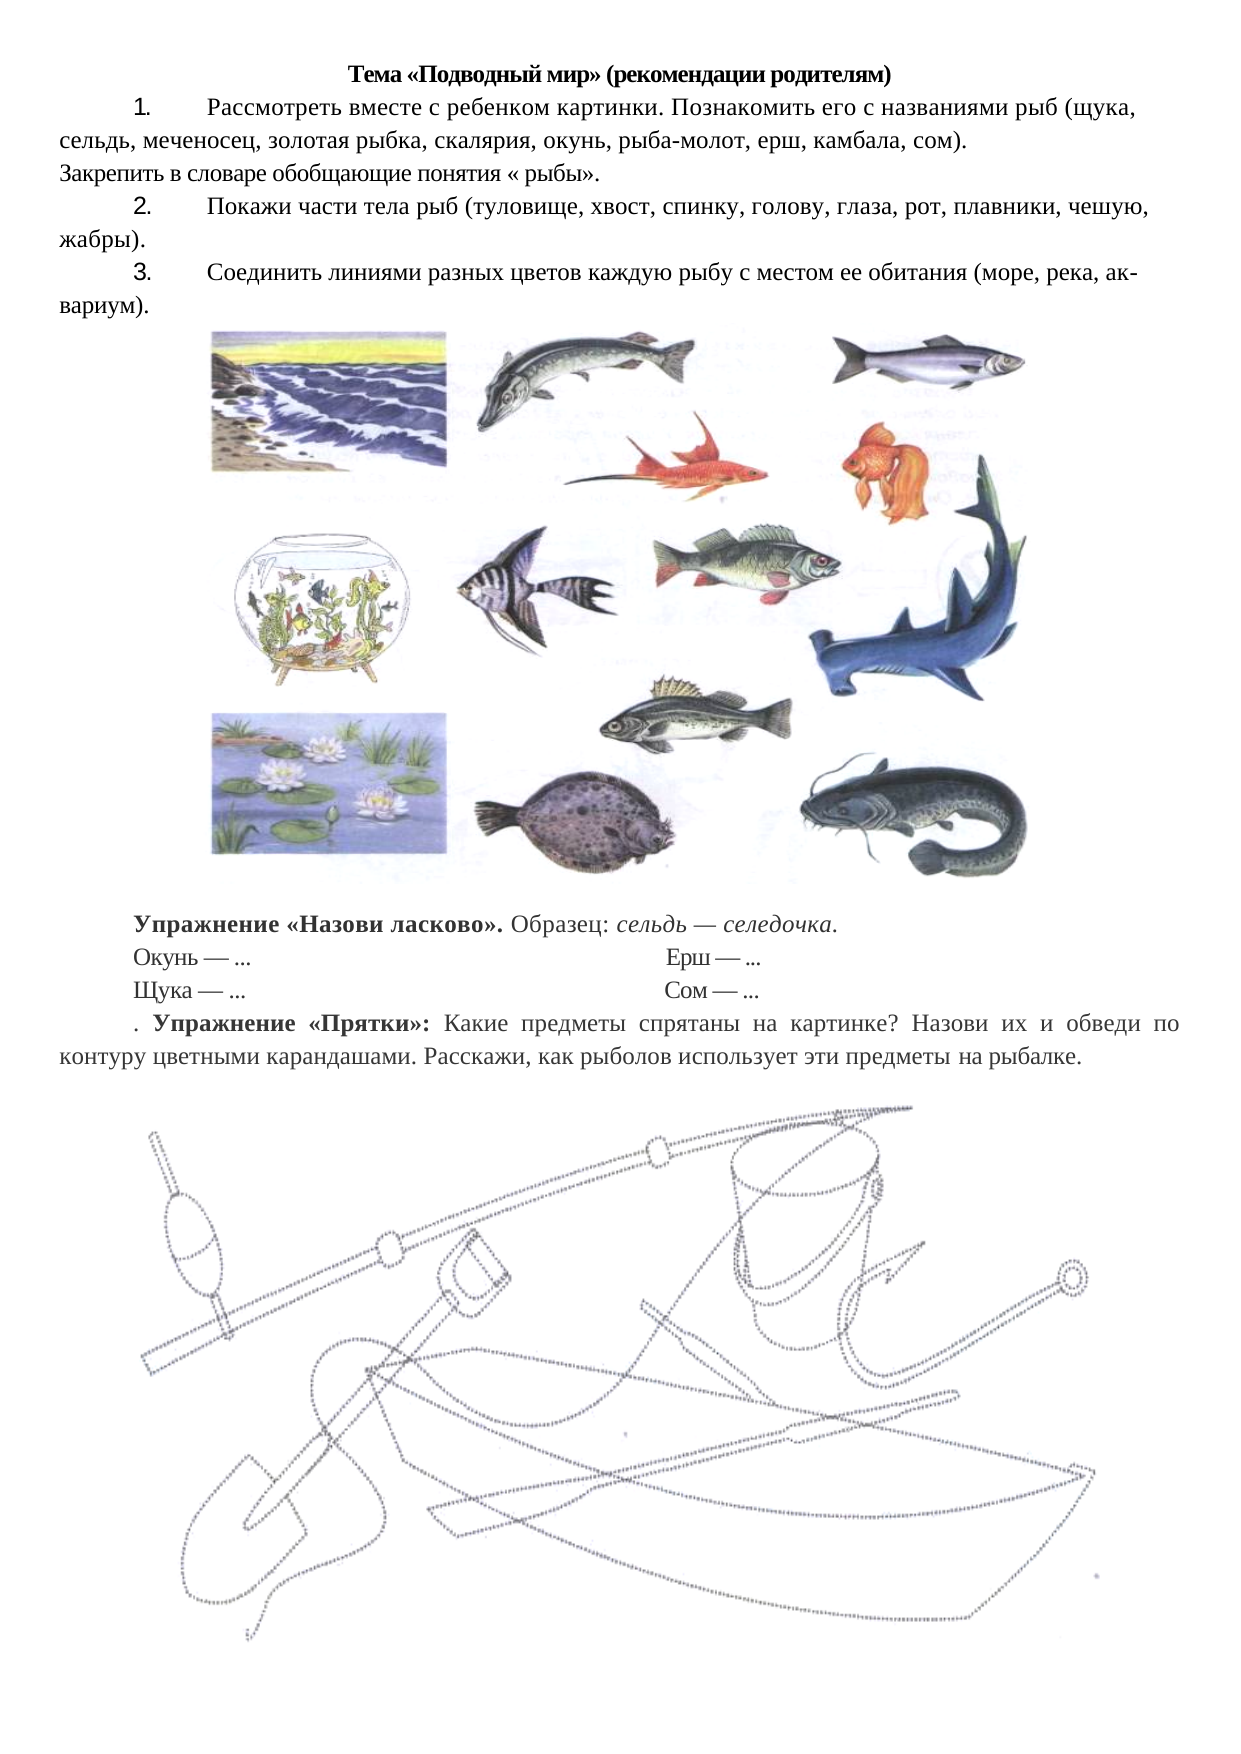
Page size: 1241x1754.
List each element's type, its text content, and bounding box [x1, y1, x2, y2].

text Упражнение «Назови ласково». Образец: сельдь — селедочка. [59, 909, 1181, 938]
list Покажи части тела рыб (туловище, хвост, спинку, голову, глаза, рот, плавники, чешую, жабры). [59, 191, 1181, 253]
text Щука — ... Сом — ... [59, 975, 1181, 1004]
picture [138, 1095, 1103, 1659]
list Рассмотреть вместе с ребенком картинки. Познакомить его с названиями рыб (щука, сельдь, меченосец, золотая рыбка, скалярия, окунь, рыба-молот, ерш, камбала, сом). Закрепить в словаре обобщающие понятия « рыбы». [59, 92, 1181, 187]
text Окунь — ... Ерш — ... [59, 942, 1181, 971]
text Тема «Подводный мир» (рекомендации родителям) [59, 59, 1181, 88]
list Соединить линиями разных цветов каждую рыбу с местом ее обитания (море, река, аквариум). [59, 257, 1181, 319]
text . Упражнение «Прятки»: Какие предметы спрятаны на картинке? Назови их и обведи по контуру цветными карандашами. Расскажи, как рыболов использует эти предметы на рыбалке. [59, 1008, 1181, 1070]
picture [203, 323, 1037, 884]
